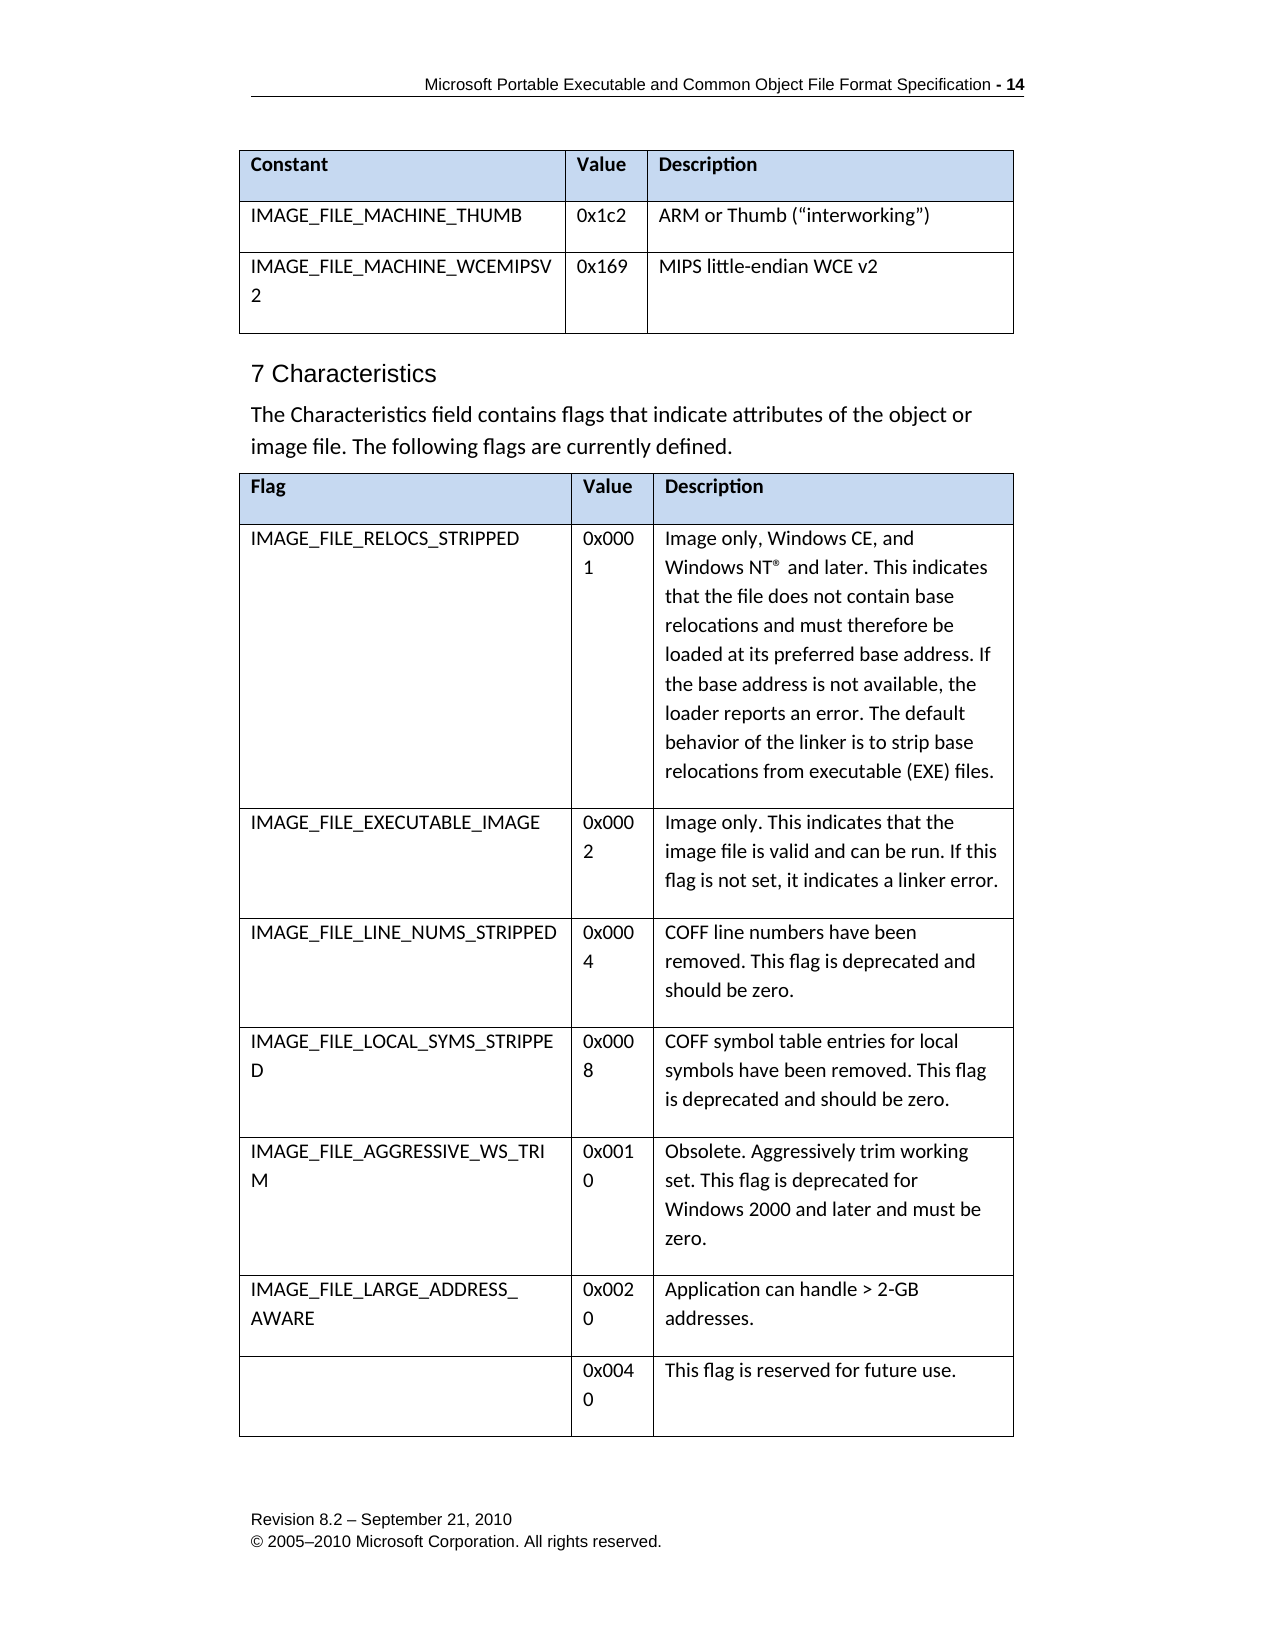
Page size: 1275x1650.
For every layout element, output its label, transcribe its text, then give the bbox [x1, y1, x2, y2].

table_header Description [654, 474, 1013, 524]
table_cell IMAGE_FILE_LOCAL_SYMS_STRIPPED [240, 1028, 571, 1137]
table_cell IMAGE_FILE_AGGRESSIVE_WS_TRIM [240, 1138, 571, 1275]
table_cell IMAGE_FILE_LINE_NUMS_STRIPPED [240, 919, 571, 1027]
table_cell 0x0040 [572, 1357, 653, 1436]
table_header Constant [240, 151, 565, 201]
text The Characteristics field contains flags that indicate attributes of the object or image file. The following flags are currently defined. [251, 400, 1024, 460]
table_cell 0x0020 [572, 1276, 653, 1356]
table_header Value [566, 151, 647, 201]
subtitle Characteristics [251, 359, 1024, 387]
table_cell 0x0002 [572, 809, 653, 918]
table_cell This flag is reserved for future use. [654, 1357, 1013, 1436]
table_cell MIPS little-endian WCE v2 [648, 253, 1013, 333]
table_cell COFF line numbers have been removed. This flag is deprecated and should be zero. [654, 919, 1013, 1027]
table_cell Image only, Windows CE, and Windows NT® and later. This indicates that the file does not contain base relocations and must therefore be loaded at its preferred base address. If the base address is not available, the loader reports an error. The default behavior of the linker is to strip base relocations from executable (EXE) files. [654, 525, 1013, 808]
table_cell IMAGE_FILE_RELOCS_STRIPPED [240, 525, 571, 808]
table_cell COFF symbol table entries for local symbols have been removed. This flag is deprecated and should be zero. [654, 1028, 1013, 1137]
table_cell Application can handle > 2-GB addresses. [654, 1276, 1013, 1356]
table_header Description [648, 151, 1013, 201]
table_header Value [572, 474, 653, 524]
table_cell ARM or Thumb (“interworking”) [648, 202, 1013, 252]
table_cell 0x0010 [572, 1138, 653, 1275]
table_cell 0x0004 [572, 919, 653, 1027]
table_cell Obsolete. Aggressively trim working set. This flag is deprecated for Windows 2000 and later and must be zero. [654, 1138, 1013, 1275]
table_cell 0x169 [566, 253, 647, 333]
table_cell 0x0008 [572, 1028, 653, 1137]
table_cell IMAGE_FILE_MACHINE_WCEMIPSV2 [240, 253, 565, 333]
table_cell 0x0001 [572, 525, 653, 808]
table_cell IMAGE_FILE_LARGE_ADDRESS_ AWARE [240, 1276, 571, 1356]
table_cell IMAGE_FILE_EXECUTABLE_IMAGE [240, 809, 571, 918]
table_cell 0x1c2 [566, 202, 647, 252]
table_cell Image only. This indicates that the image file is valid and can be run. If this flag is not set, it indicates a linker error. [654, 809, 1013, 918]
table_header Flag [240, 474, 571, 524]
table_cell IMAGE_FILE_MACHINE_THUMB [240, 202, 565, 252]
table_cell [240, 1357, 571, 1436]
